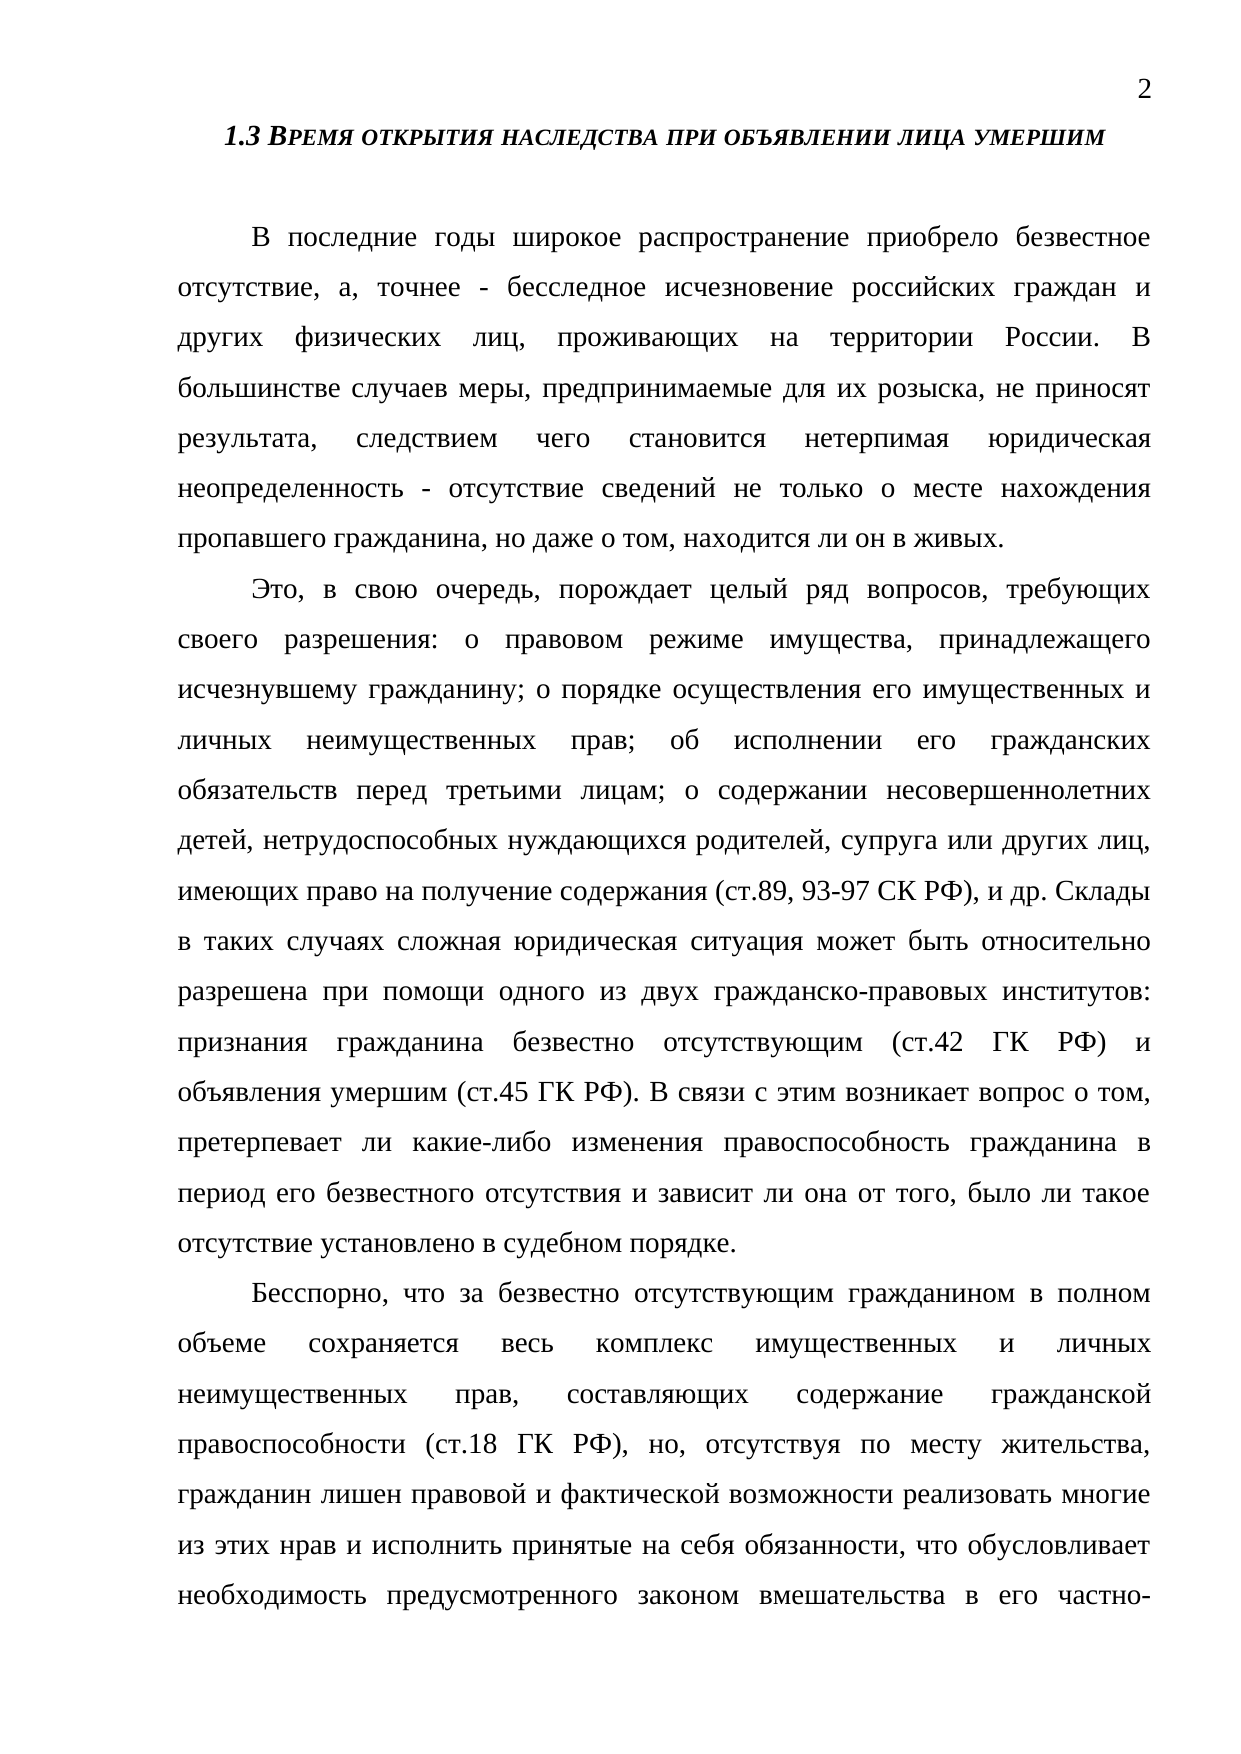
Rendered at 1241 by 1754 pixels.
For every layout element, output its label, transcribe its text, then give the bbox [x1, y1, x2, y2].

text Это, в свою очередь, порождает целый ряд вопросов, требующих своего разрешения: о правовом режиме имущества, принадлежащего исчезнувшему гражданину; о порядке осуществления его имущественных и личных неимущественных прав; об исполнении его гражданских обязательств перед третьими лицам; о содержании несовершеннолетних детей, нетрудоспособных нуждающихся родителей, супруга или других лиц, имеющих право на получение содержания (ст.89, 93-97 СК РФ), и др. Склады в таких случаях сложная юридическая ситуация может быть относительно разрешена при помощи одного из двух гражданско-правовых институтов: признания гражданина безвестно отсутствующим (ст.42 ГК РФ) и объявления умершим (ст.45 ГК РФ). В связи с этим возникает вопрос о том, претерпевает ли какие-либо изменения правоспособность гражданина в период его безвестного отсутствия и зависит ли она от того, было ли такое отсутствие установлено в судебном порядке. [177, 571, 1152, 1258]
subtitle 1.3 Время открытия наследства при объявлении лица умершим [177, 118, 1152, 152]
text В последние годы широкое распространение приобрело безвестное отсутствие, а, точнее - бесследное исчезновение российских граждан и других физических лиц, проживающих на территории России. В большинстве случаев меры, предпринимаемые для их розыска, не приносят результата, следствием чего становится нетерпимая юридическая неопределенность - отсутствие сведений не только о месте нахождения пропавшего гражданина, но даже о том, находится ли он в живых. [177, 219, 1152, 554]
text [177, 1275, 1152, 1611]
